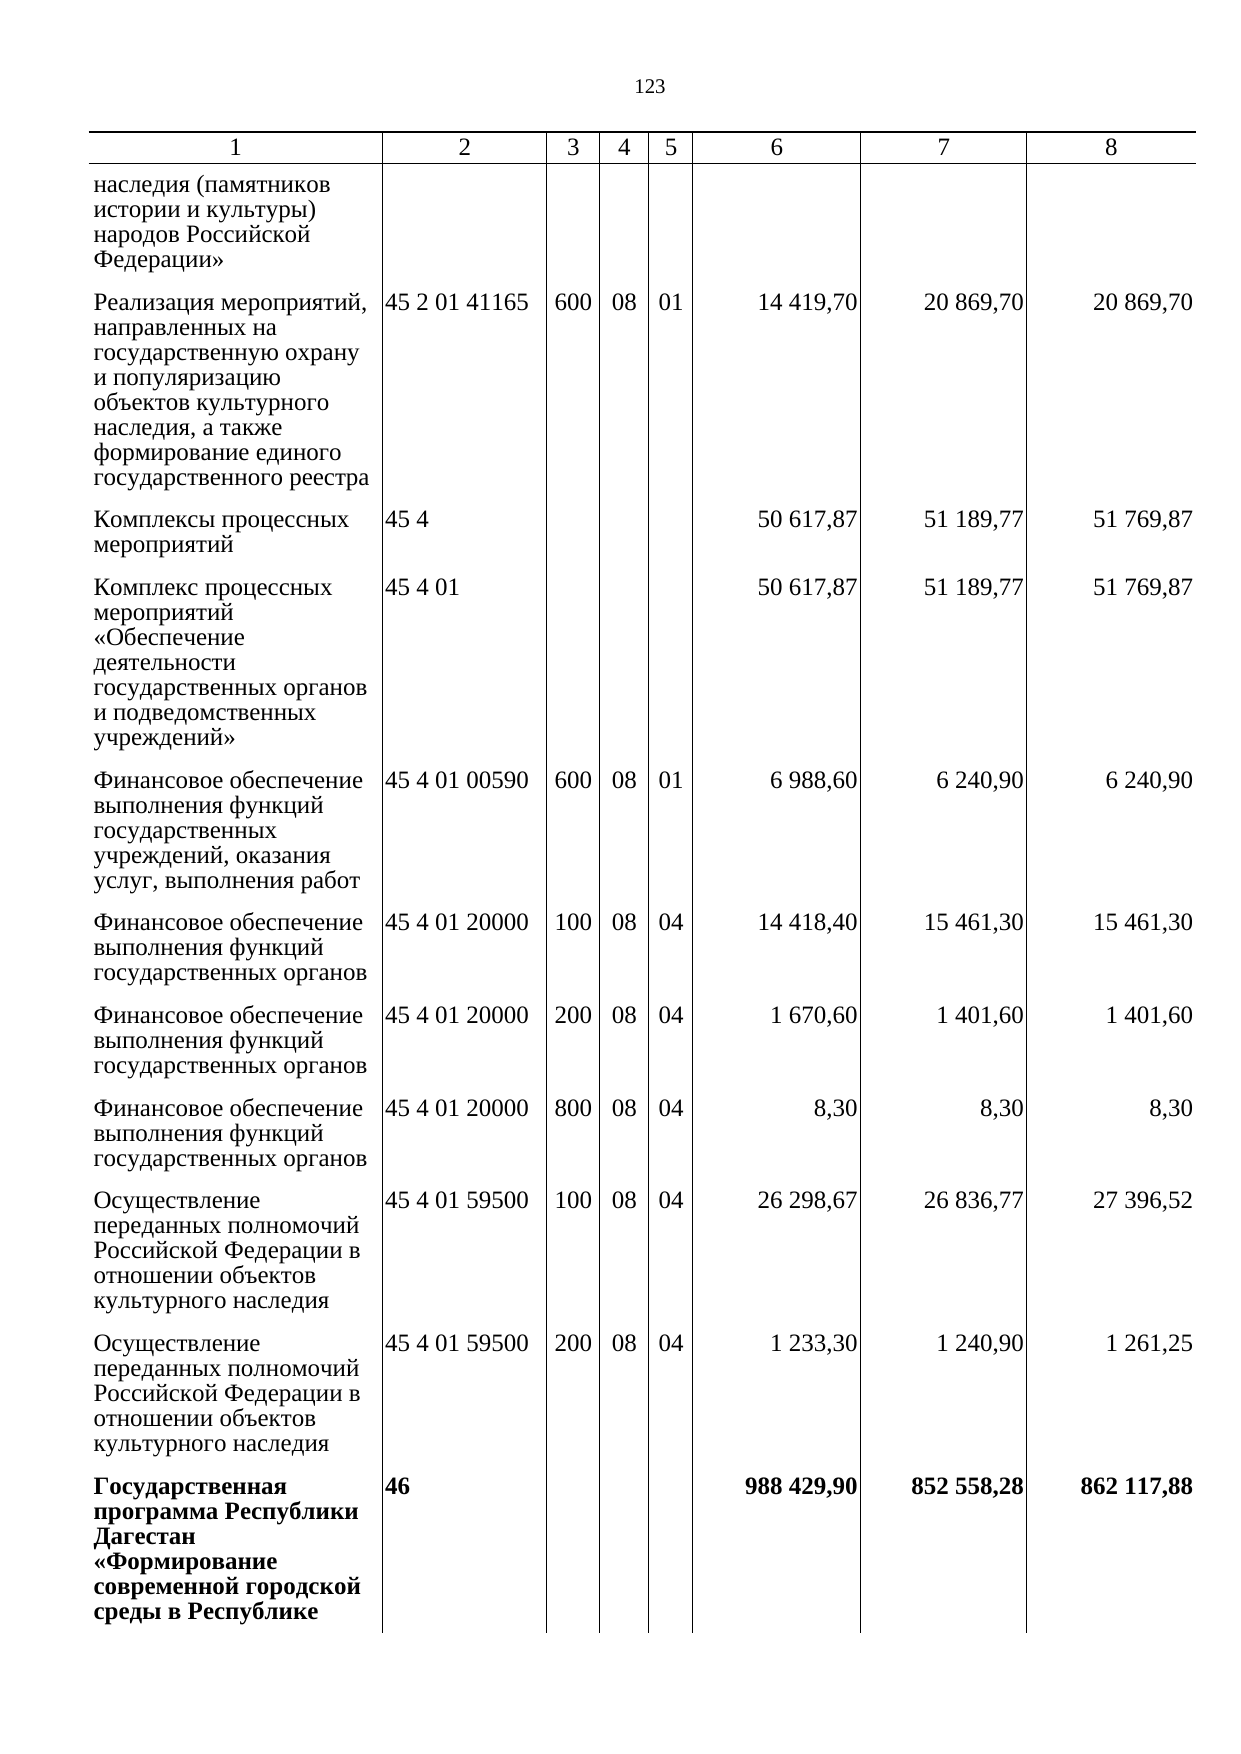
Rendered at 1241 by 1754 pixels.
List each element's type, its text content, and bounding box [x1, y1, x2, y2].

table_header 1 [89, 133, 382, 163]
table_header 7 [861, 133, 1026, 163]
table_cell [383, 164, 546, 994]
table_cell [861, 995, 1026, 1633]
table_header 6 [693, 133, 860, 163]
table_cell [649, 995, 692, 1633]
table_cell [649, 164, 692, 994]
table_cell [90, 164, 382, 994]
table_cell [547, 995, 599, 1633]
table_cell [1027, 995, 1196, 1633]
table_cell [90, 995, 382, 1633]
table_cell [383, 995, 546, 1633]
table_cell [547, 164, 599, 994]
table_header 4 [600, 133, 648, 163]
table_header 3 [547, 133, 599, 163]
table_header 8 [1027, 133, 1196, 163]
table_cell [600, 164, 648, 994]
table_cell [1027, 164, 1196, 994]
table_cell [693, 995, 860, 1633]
table_header 2 [383, 133, 546, 163]
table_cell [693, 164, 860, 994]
table_header 5 [649, 133, 692, 163]
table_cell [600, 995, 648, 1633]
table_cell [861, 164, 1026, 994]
